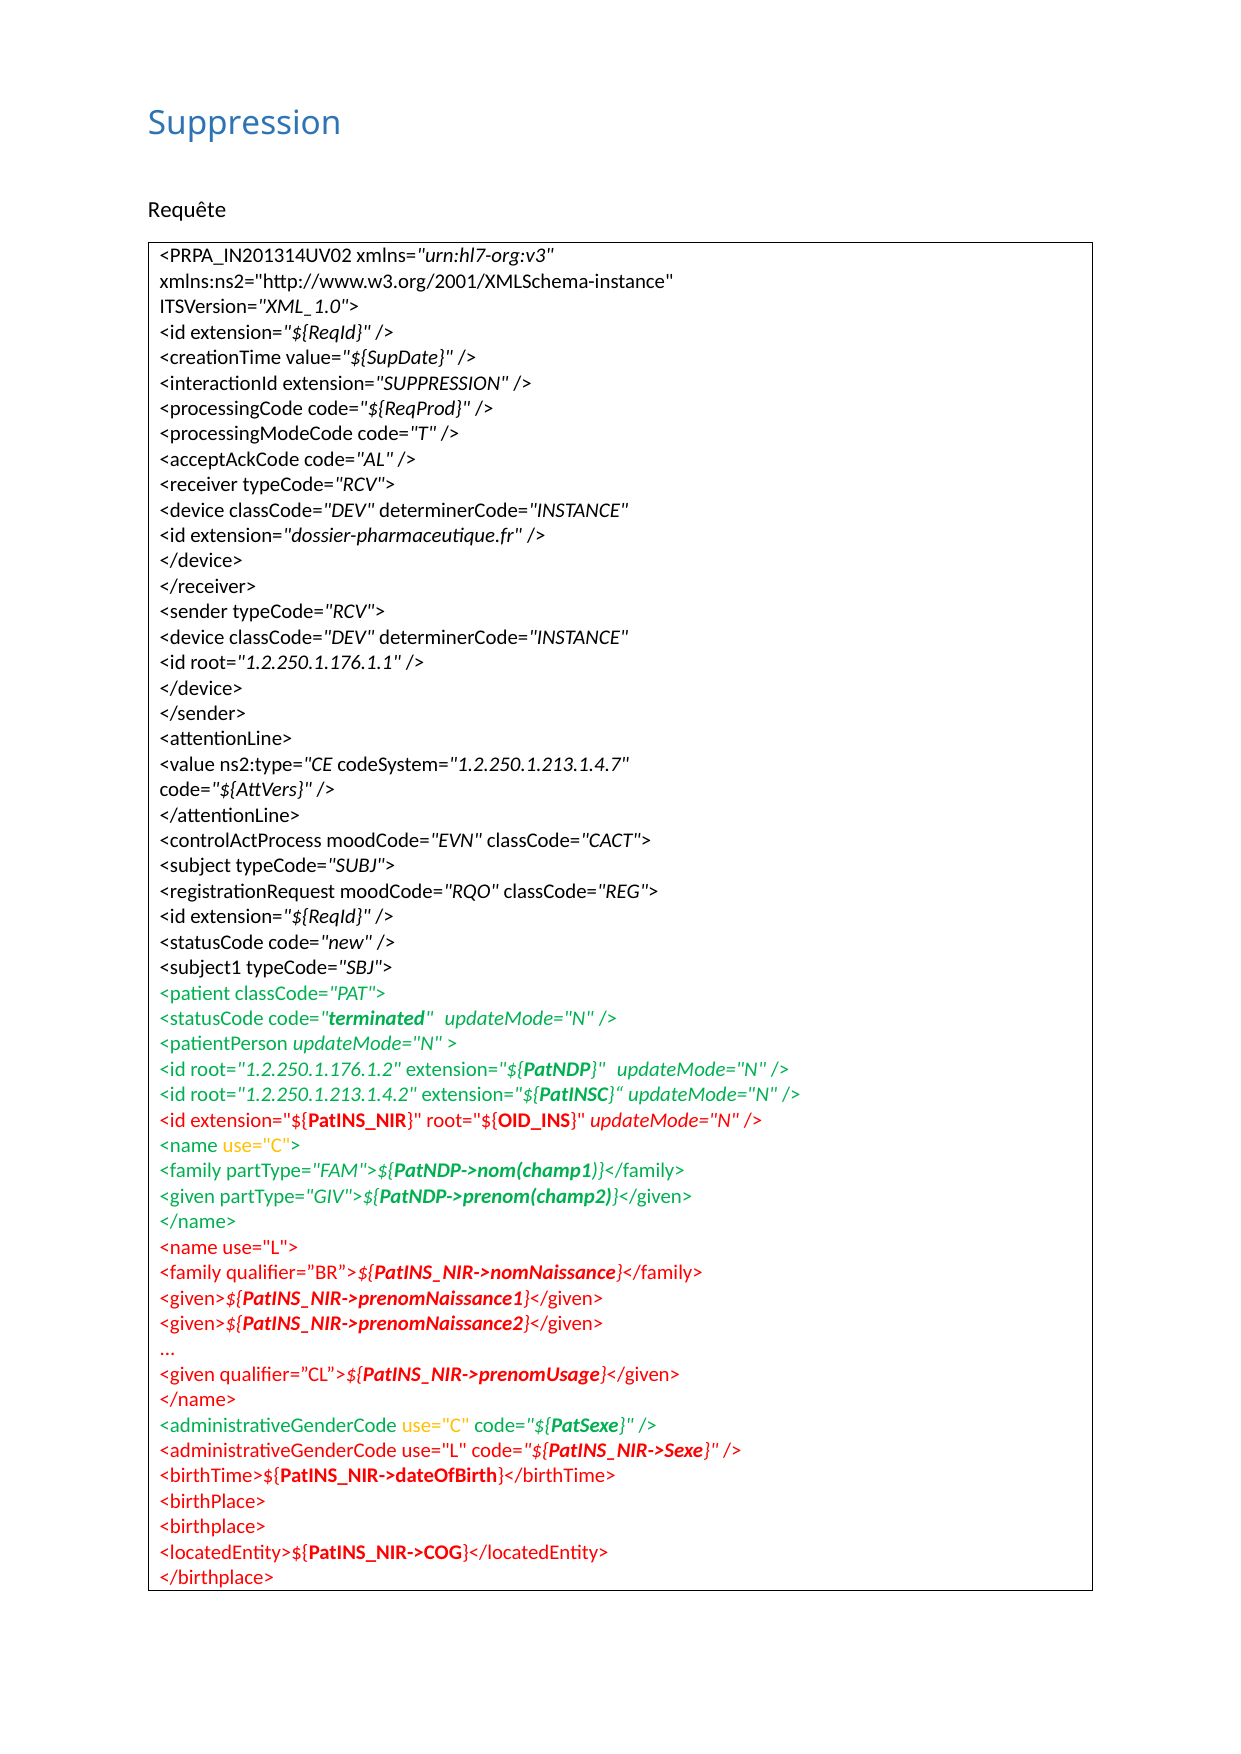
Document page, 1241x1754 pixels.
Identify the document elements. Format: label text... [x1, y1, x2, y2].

text Requête [148, 195, 1093, 223]
subtitle Suppression [148, 99, 1093, 144]
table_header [149, 243, 1092, 1590]
